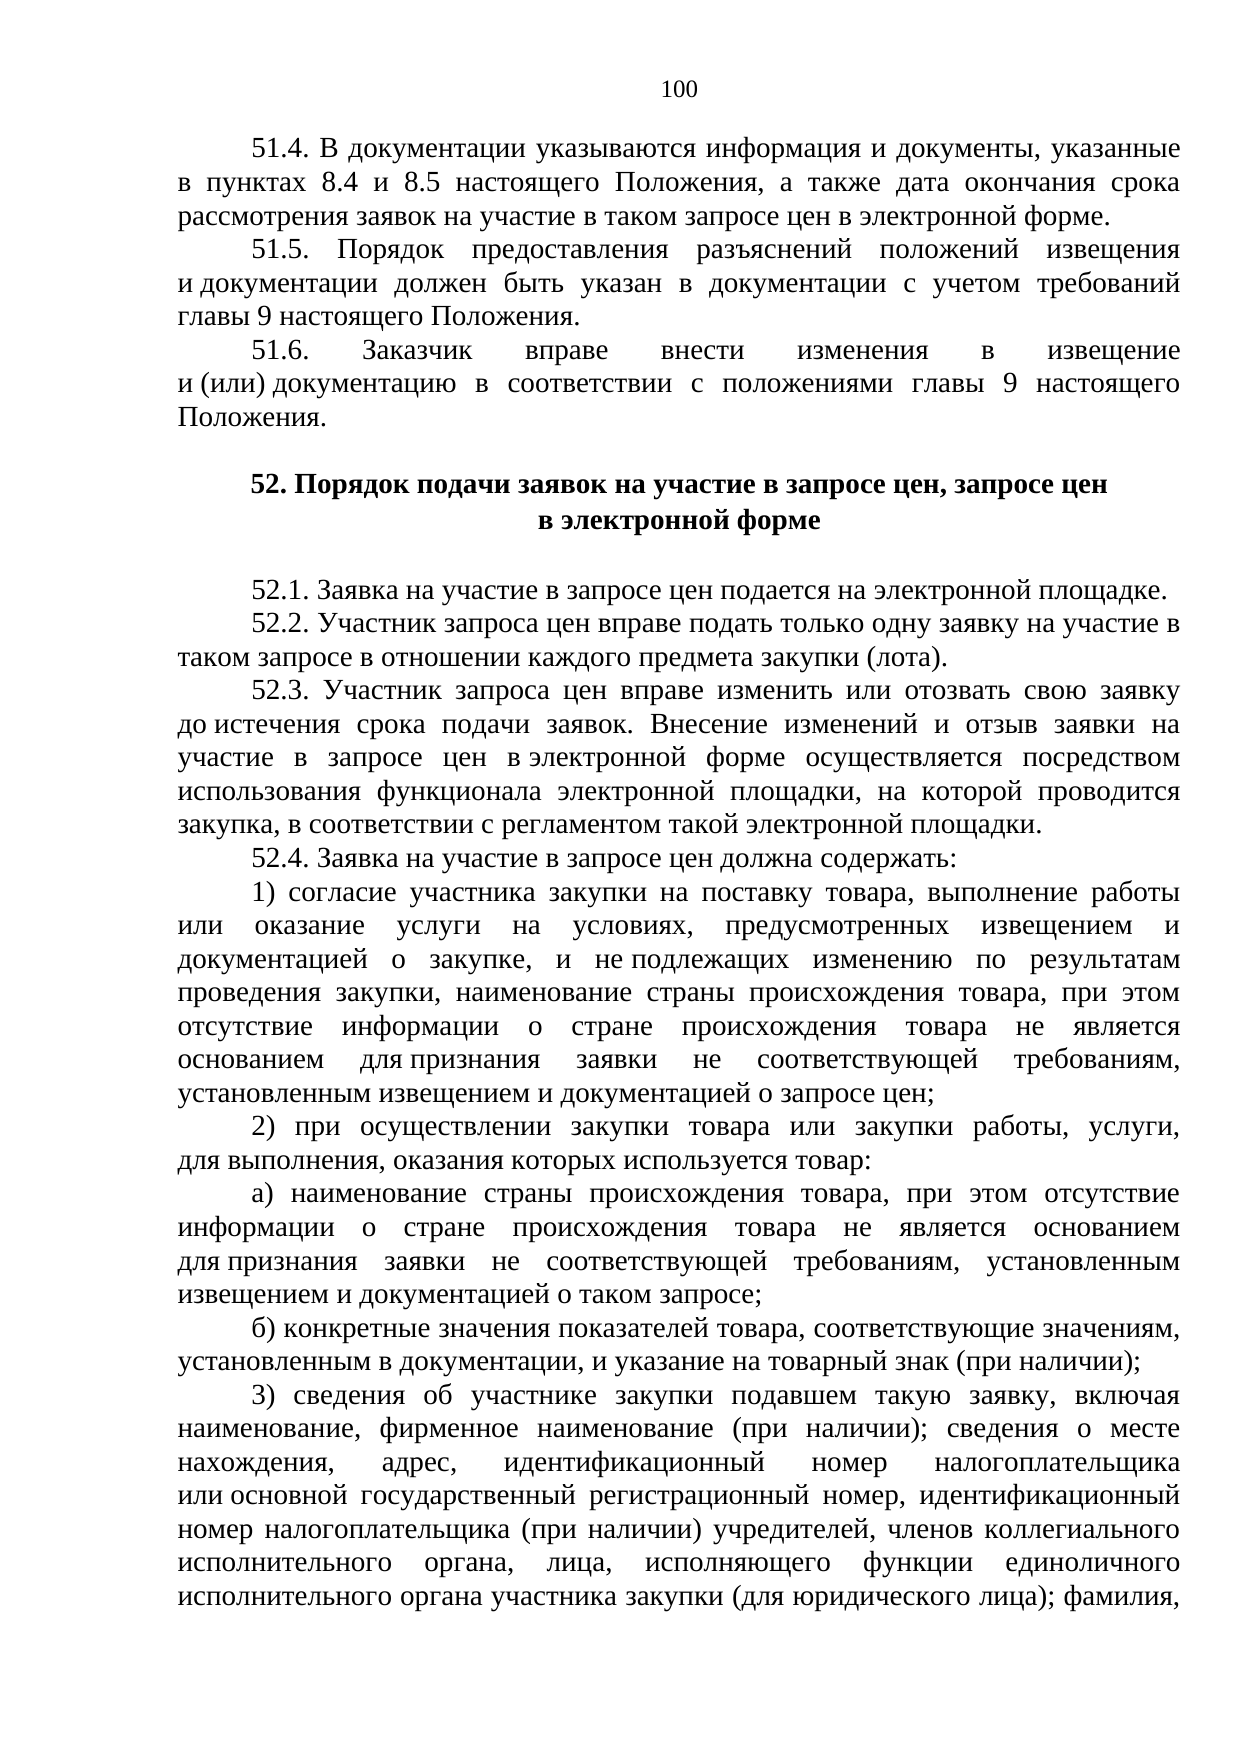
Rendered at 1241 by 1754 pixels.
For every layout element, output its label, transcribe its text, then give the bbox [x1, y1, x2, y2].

text 52.4. Заявка на участие в запросе цен должна содержать: [177, 840, 1181, 874]
text 51.5. Порядок предоставления разъяснений положений извещения и документации должен быть указан в документации с учетом требований главы 9 настоящего Положения. [177, 231, 1181, 332]
text 51.6. Заказчик вправе внести изменения в извещение и (или) документацию в соответствии с положениями главы 9 настоящего Положения. [177, 332, 1181, 432]
text б) конкретные значения показателей товара, соответствующие значениям, установленным в документации, и указание на товарный знак (при наличии); [177, 1310, 1181, 1377]
text а) наименование страны происхождения товара, при этом отсутствие информации о стране происхождения товара не является основанием для признания заявки не соответствующей требованиям, установленным извещением и документацией о таком запросе; [177, 1176, 1181, 1310]
text 2) при осуществлении закупки товара или закупки работы, услуги, для выполнения, оказания которых используется товар: [177, 1108, 1181, 1176]
subtitle 52. Порядок подачи заявок на участие в запросе цен, запросе цен в электронной форме [177, 466, 1181, 536]
text 51.4. В документации указываются информация и документы, указанные в пунктах 8.4 и 8.5 настоящего Положения, а также дата окончания срока рассмотрения заявок на участие в таком запросе цен в электронной форме. [177, 131, 1181, 231]
text 52.3. Участник запроса цен вправе изменить или отозвать свою заявку до истечения срока подачи заявок. Внесение изменений и отзыв заявки на участие в запросе цен в электронной форме осуществляется посредством использования функционала электронной площадки, на которой проводится закупка, в соответствии с регламентом такой электронной площадки. [177, 672, 1181, 840]
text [177, 1377, 1181, 1612]
text 52.1. Заявка на участие в запросе цен подается на электронной площадке. [177, 572, 1181, 605]
text 1) согласие участника закупки на поставку товара, выполнение работы или оказание услуги на условиях, предусмотренных извещением и документацией о закупке, и не подлежащих изменению по результатам проведения закупки, наименование страны происхождения товара, при этом отсутствие информации о стране происхождения товара не является основанием для признания заявки не соответствующей требованиям, установленным извещением и документацией о запросе цен; [177, 874, 1181, 1108]
text 52.2. Участник запроса цен вправе подать только одну заявку на участие в таком запросе в отношении каждого предмета закупки (лота). [177, 605, 1181, 672]
